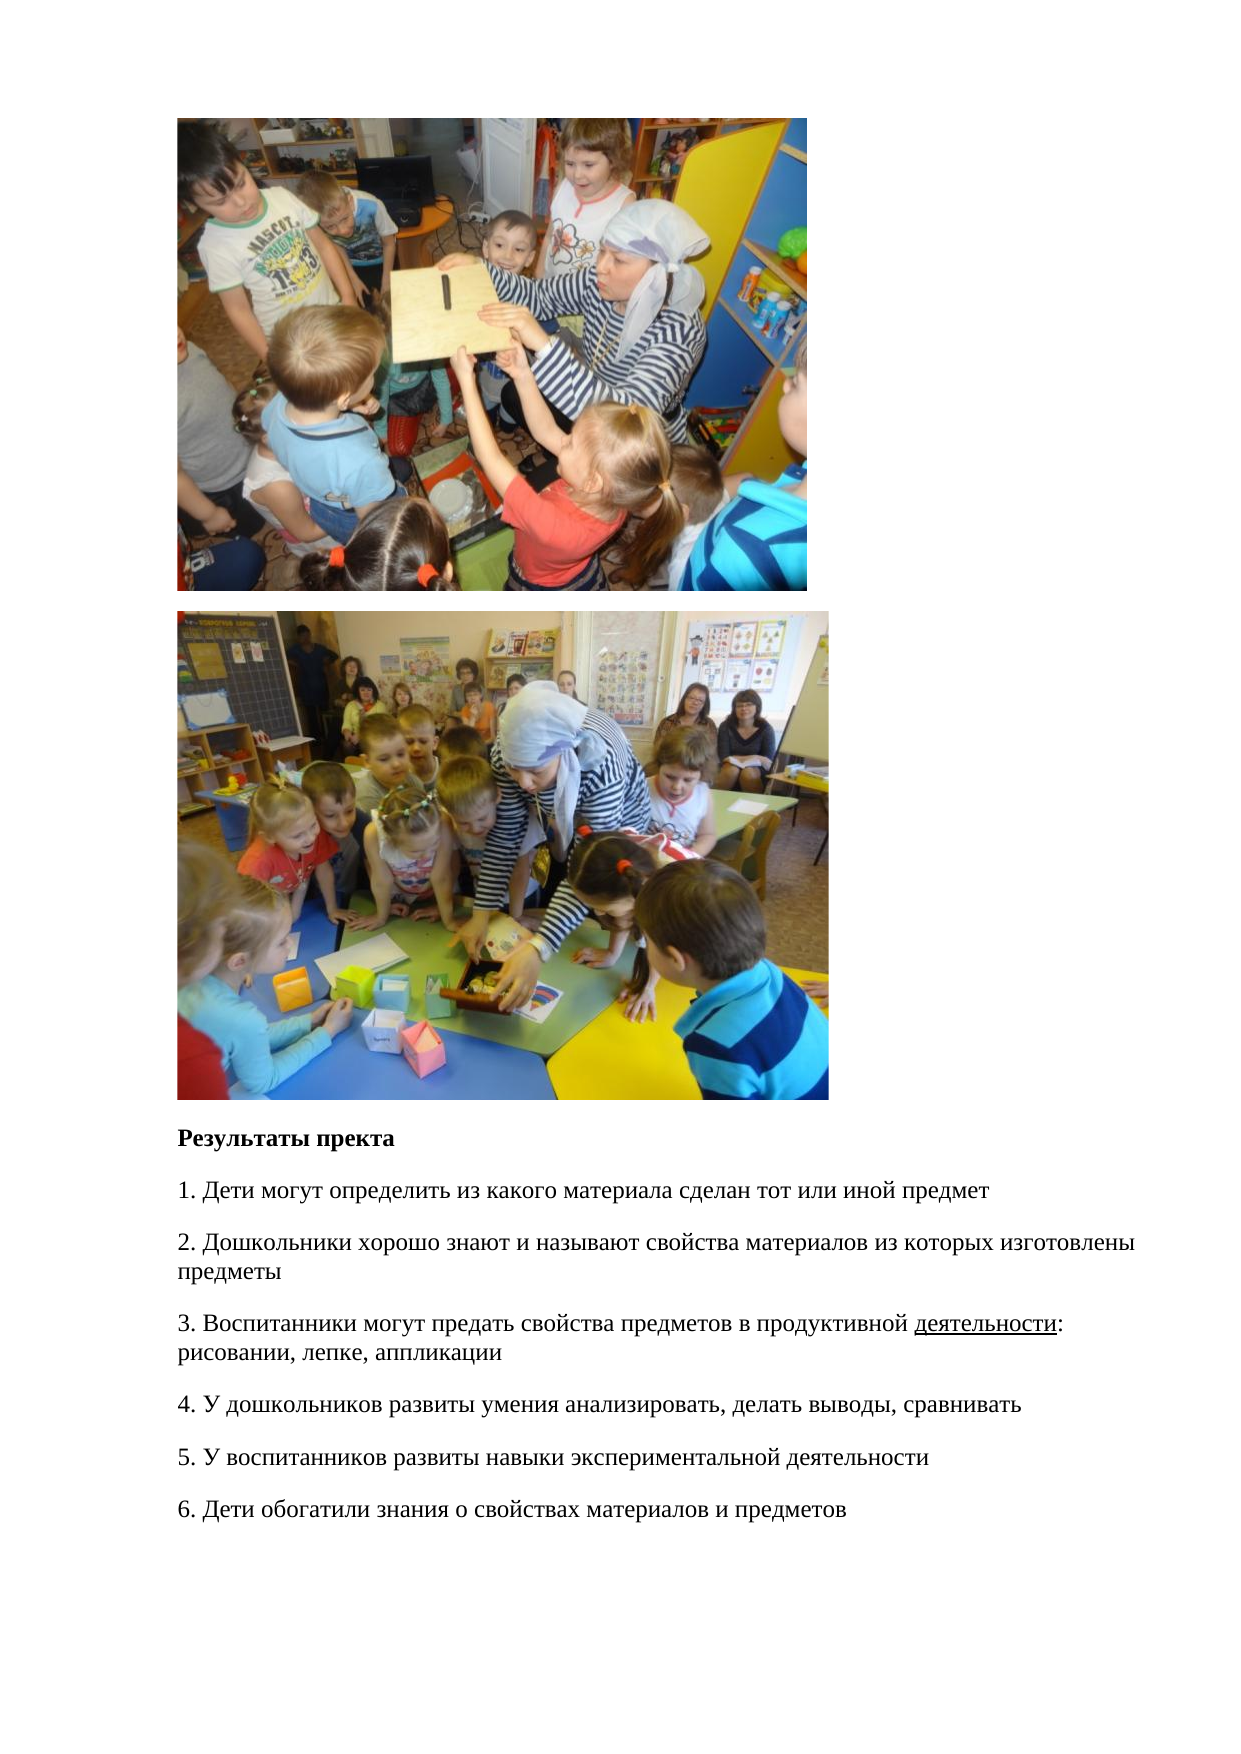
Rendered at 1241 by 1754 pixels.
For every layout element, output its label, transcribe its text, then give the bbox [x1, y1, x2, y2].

text 6. Дети обогатили знания о свойствах материалов и предметов [177, 1494, 1152, 1522]
picture [177, 118, 807, 591]
text 5. У воспитанников развиты навыки экспериментальной деятельности [177, 1442, 1152, 1470]
text Результаты пректа [177, 1123, 1152, 1152]
text 1. Дети могут определить из какого материала сделан тот или иной предмет [177, 1175, 1152, 1204]
text 2. Дошкольники хорошо знают и называют свойства материалов из которых изготовлены предметы [177, 1227, 1152, 1285]
picture [177, 611, 829, 1100]
text 3. Воспитанники могут предать свойства предметов в продуктивной деятельности: рисовании, лепке, аппликации [177, 1308, 1152, 1366]
picture [798, 583, 807, 591]
text 4. У дошкольников развиты умения анализировать, делать выводы, сравнивать [177, 1389, 1152, 1418]
